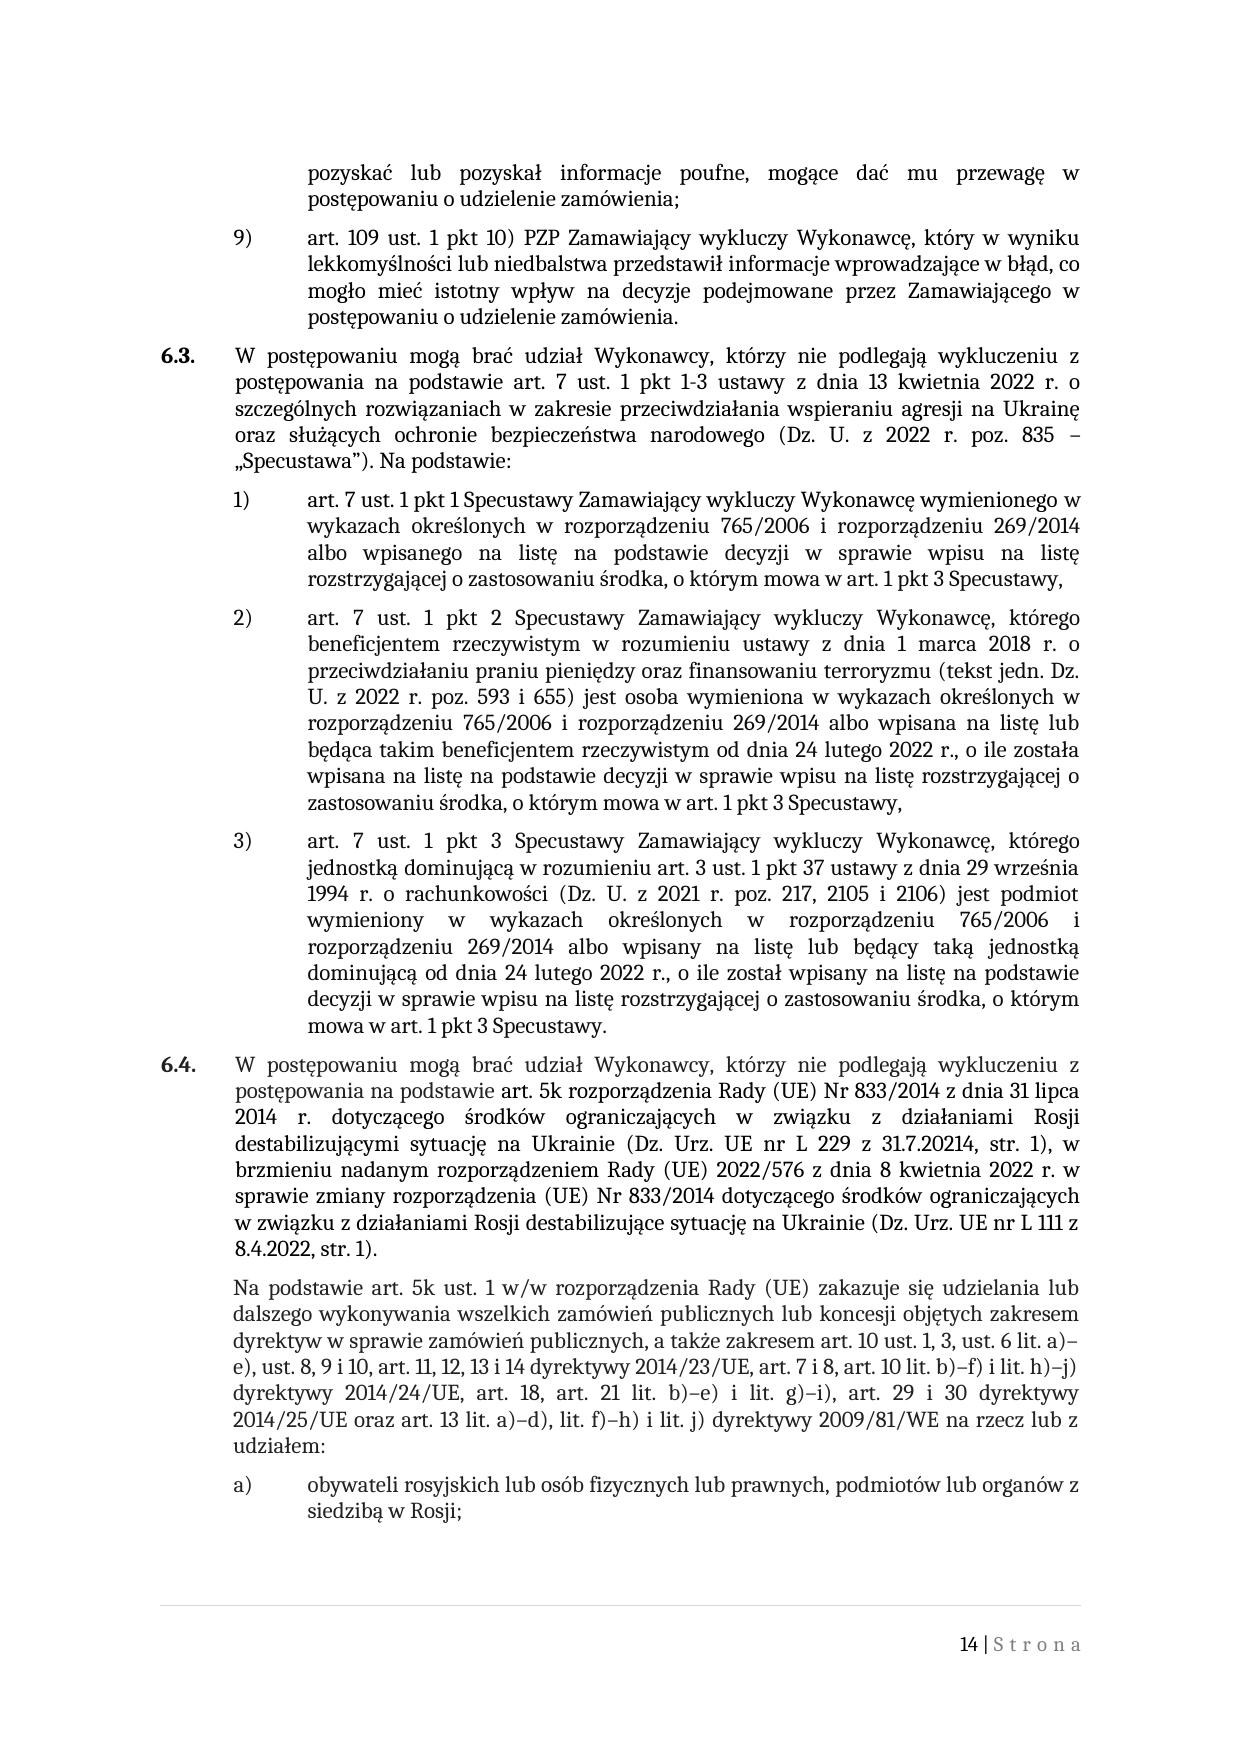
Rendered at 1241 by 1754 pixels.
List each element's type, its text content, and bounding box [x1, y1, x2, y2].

text 1) art. 7 ust. 1 pkt 1 Specustawy Zamawiający wykluczy Wykonawcę wymienionego w wykazach określonych w rozporządzeniu 765/2006 i rozporządzeniu 269/2014 albo wpisanego na listę na podstawie decyzji w sprawie wpisu na listę rozstrzygającej o zastosowaniu środka, o którym mowa w art. 1 pkt 3 Specustawy, [233, 487, 1081, 592]
text 6.4. W postępowaniu mogą brać udział Wykonawcy, którzy nie podlegają wykluczeniu z postępowania na podstawie art. 5k rozporządzenia Rady (UE) Nr 833/2014 z dnia 31 lipca 2014 r. dotyczącego środków ograniczających w związku z działaniami Rosji destabilizującymi sytuację na Ukrainie (Dz. Urz. UE nr L 229 z 31.7.20214, str. 1), w brzmieniu nadanym rozporządzeniem Rady (UE) 2022/576 z dnia 8 kwietnia 2022 r. w sprawie zmiany rozporządzenia (UE) Nr 833/2014 dotyczącego środków ograniczających w związku z działaniami Rosji destabilizujące sytuację na Ukrainie (Dz. Urz. UE nr L 111 z 8.4.2022, str. 1). [161, 1051, 1081, 1262]
text 3) art. 7 ust. 1 pkt 3 Specustawy Zamawiający wykluczy Wykonawcę, którego jednostką dominującą w rozumieniu art. 3 ust. 1 pkt 37 ustawy z dnia 29 września 1994 r. o rachunkowości (Dz. U. z 2021 r. poz. 217, 2105 i 2106) jest podmiot wymieniony w wykazach określonych w rozporządzeniu 765/2006 i rozporządzeniu 269/2014 albo wpisany na listę lub będący taką jednostką dominującą od dnia 24 lutego 2022 r., o ile został wpisany na listę na podstawie decyzji w sprawie wpisu na listę rozstrzygającej o zastosowaniu środka, o którym mowa w art. 1 pkt 3 Specustawy. [233, 828, 1081, 1039]
text 2) art. 7 ust. 1 pkt 2 Specustawy Zamawiający wykluczy Wykonawcę, którego beneficjentem rzeczywistym w rozumieniu ustawy z dnia 1 marca 2018 r. o przeciwdziałaniu praniu pieniędzy oraz finansowaniu terroryzmu (tekst jedn. Dz. U. z 2022 r. poz. 593 i 655) jest osoba wymieniona w wykazach określonych w rozporządzeniu 765/2006 i rozporządzeniu 269/2014 albo wpisana na listę lub będąca takim beneficjentem rzeczywistym od dnia 24 lutego 2022 r., o ile została wpisana na listę na podstawie decyzji w sprawie wpisu na listę rozstrzygającej o zastosowaniu środka, o którym mowa w art. 1 pkt 3 Specustawy, [233, 605, 1081, 816]
text 9) art. 109 ust. 1 pkt 10) PZP Zamawiający wykluczy Wykonawcę, który w wyniku lekkomyślności lub niedbalstwa przedstawił informacje wprowadzające w błąd, co mogło mieć istotny wpływ na decyzje podejmowane przez Zamawiającego w postępowaniu o udzielenie zamówienia. [233, 225, 1081, 330]
text Na podstawie art. 5k ust. 1 w/w rozporządzenia Rady (UE) zakazuje się udzielania lub dalszego wykonywania wszelkich zamówień publicznych lub koncesji objętych zakresem dyrektyw w sprawie zamówień publicznych, a także zakresem art. 10 ust. 1, 3, ust. 6 lit. a)–e), ust. 8, 9 i 10, art. 11, 12, 13 i 14 dyrektywy 2014/23/UE, art. 7 i 8, art. 10 lit. b)–f) i lit. h)–j) dyrektywy 2014/24/UE, art. 18, art. 21 lit. b)–e) i lit. g)–i), art. 29 i 30 dyrektywy 2014/25/UE oraz art. 13 lit. a)–d), lit. f)–h) i lit. j) dyrektywy 2009/81/WE na rzecz lub z udziałem: [233, 1275, 1081, 1459]
text 6.3. W postępowaniu mogą brać udział Wykonawcy, którzy nie podlegają wykluczeniu z postępowania na podstawie art. 7 ust. 1 pkt 1-3 ustawy z dnia 13 kwietnia 2022 r. o szczególnych rozwiązaniach w zakresie przeciwdziałania wspieraniu agresji na Ukrainę oraz służących ochronie bezpieczeństwa narodowego (Dz. U. z 2022 r. poz. 835 – „Specustawa”). Na podstawie: [161, 343, 1081, 474]
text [233, 159, 1081, 212]
text a) obywateli rosyjskich lub osób fizycznych lub prawnych, podmiotów lub organów z siedzibą w Rosji; [233, 1472, 1081, 1524]
